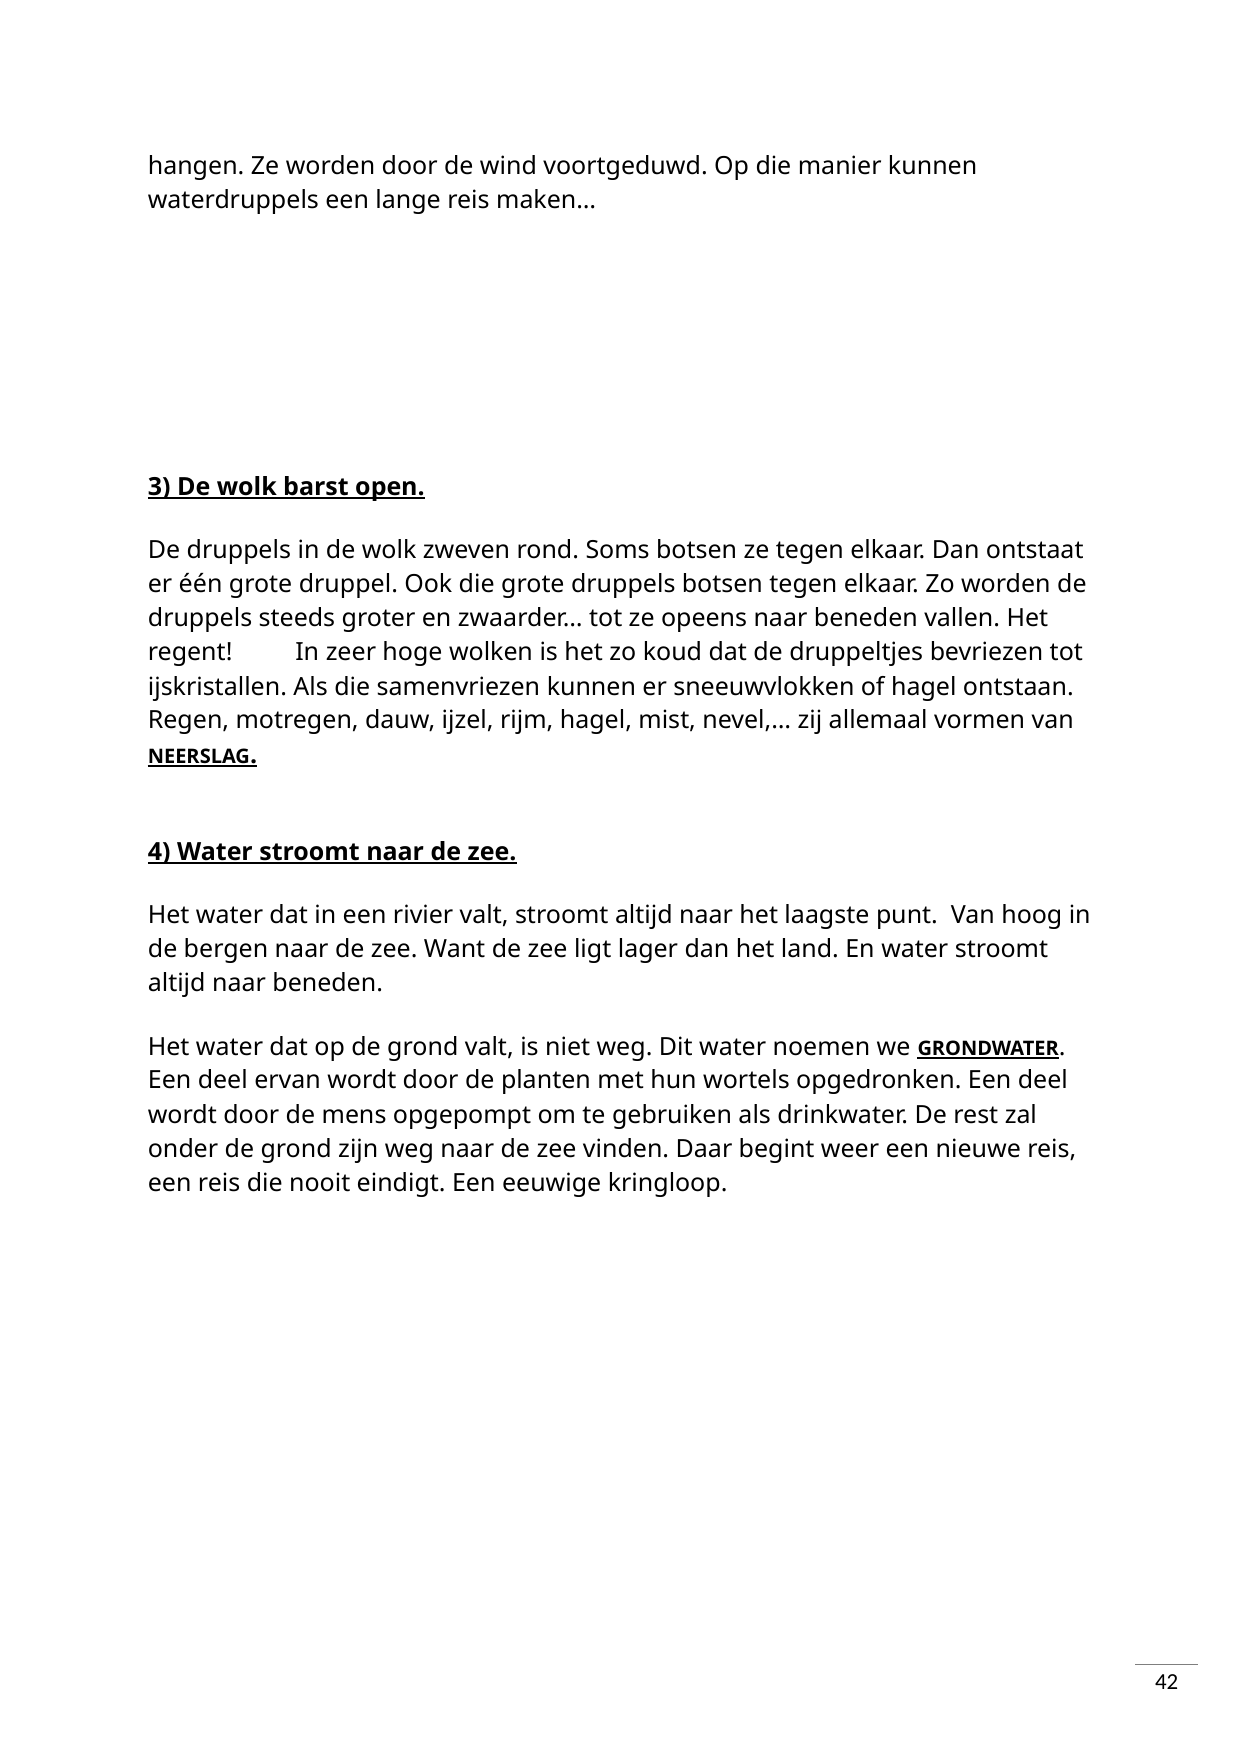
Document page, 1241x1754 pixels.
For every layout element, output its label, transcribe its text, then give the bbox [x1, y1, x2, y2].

subtitle 3) De wolk barst open. [148, 469, 1093, 503]
subtitle Het water dat op de grond valt, is niet weg. Dit water noemen we grondwater. Een deel ervan wordt door de planten met hun wortels opgedronken. Een deel wordt door de mens opgepompt om te gebruiken als drinkwater. De rest zal onder de grond zijn weg naar de zee vinden. Daar begint weer een nieuwe reis, een reis die nooit eindigt. Een eeuwige kringloop. [148, 1028, 1093, 1232]
subtitle Het water dat in een rivier valt, stroomt altijd naar het laagste punt. Van hoog in de bergen naar de zee. Want de zee ligt lager dan het land. En water stroomt altijd naar beneden. [148, 897, 1093, 999]
subtitle 4) Water stroomt naar de zee. [148, 833, 1093, 868]
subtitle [148, 148, 1093, 250]
subtitle De druppels in de wolk zweven rond. Soms botsen ze tegen elkaar. Dan ontstaat er één grote druppel. Ook die grote druppels botsen tegen elkaar. Zo worden de druppels steeds groter en zwaarder… tot ze opeens naar beneden vallen. Het regent! In zeer hoge wolken is het zo koud dat de druppeltjes bevriezen tot ijskristallen. Als die samenvriezen kunnen er sneeuwvlokken of hagel ontstaan. Regen, motregen, dauw, ijzel, rijm, hagel, mist, nevel,… zij allemaal vormen van neerslag. [148, 532, 1093, 804]
